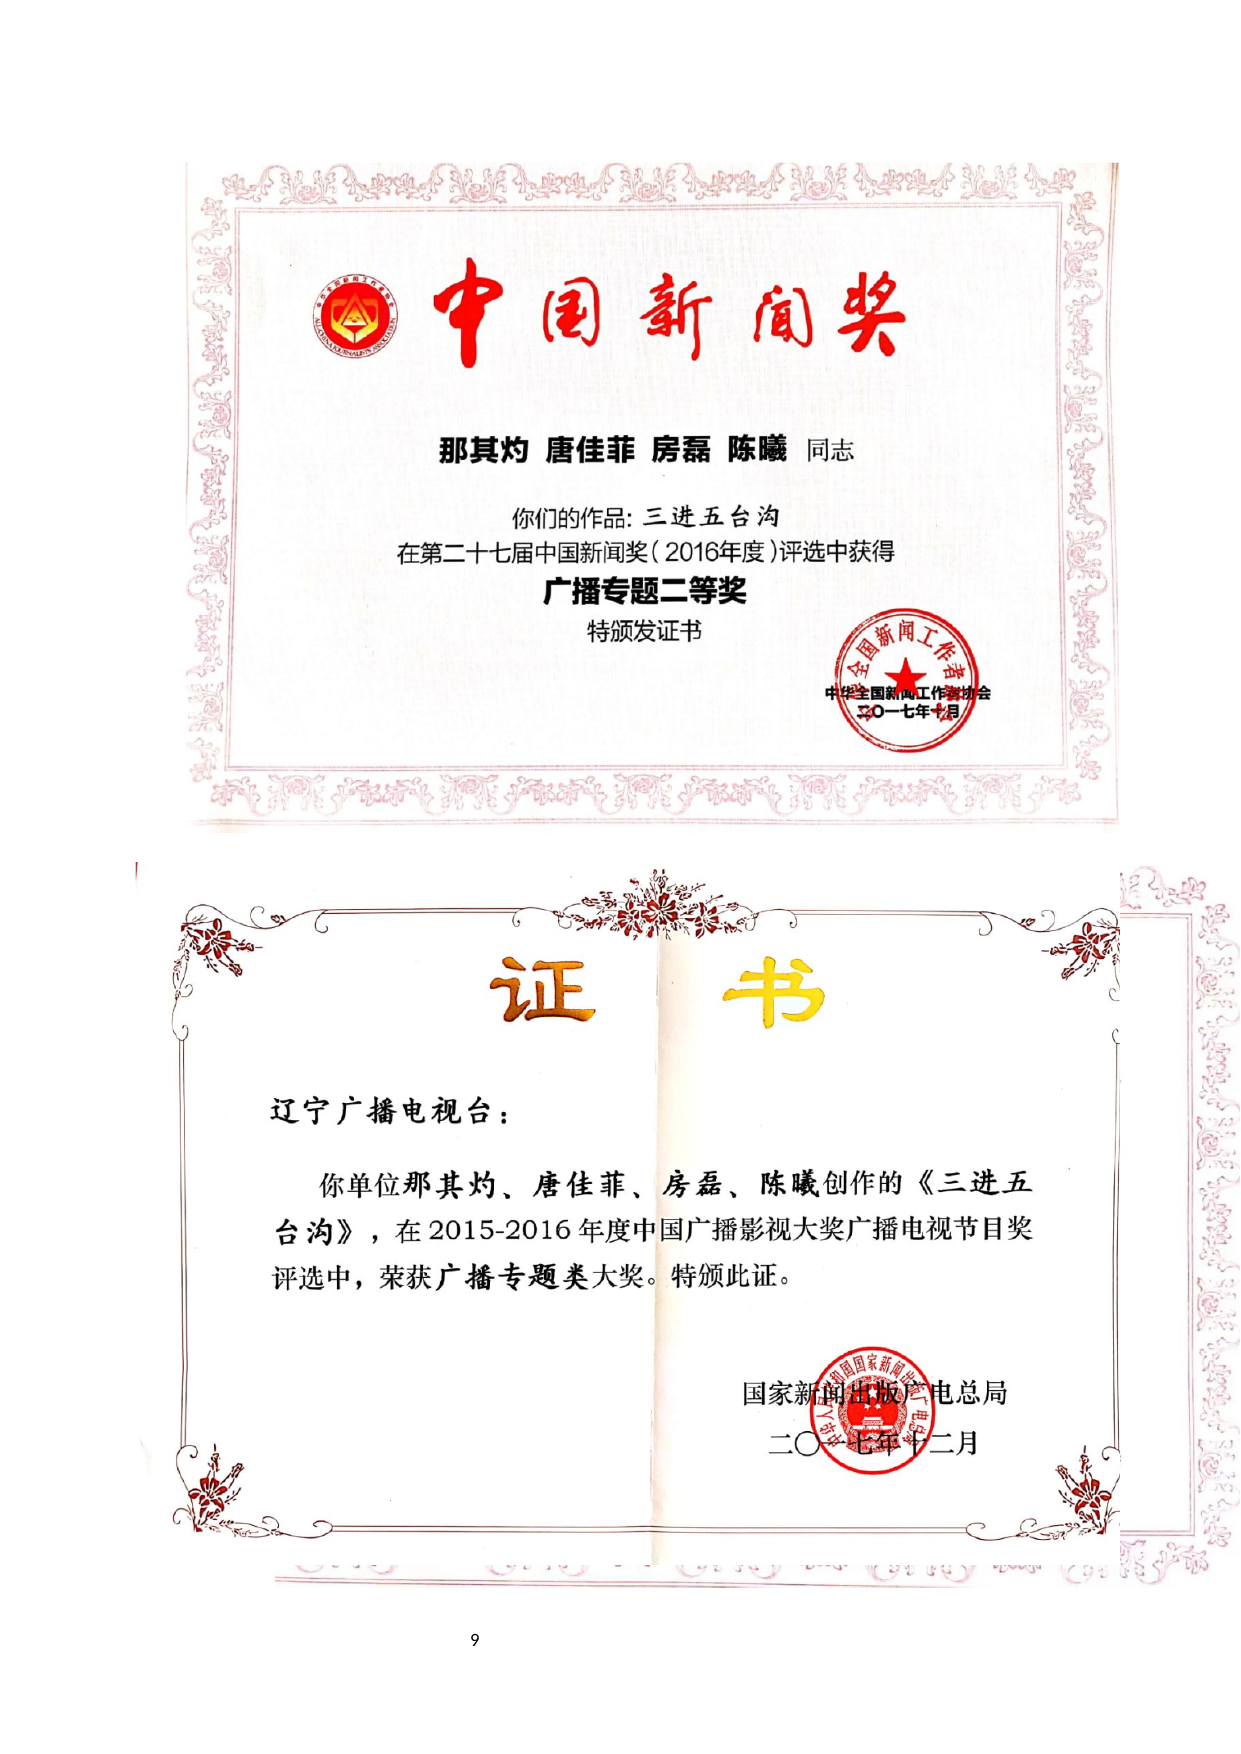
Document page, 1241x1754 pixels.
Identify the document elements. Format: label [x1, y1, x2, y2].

picture [187, 163, 1118, 833]
picture [137, 862, 1241, 1588]
